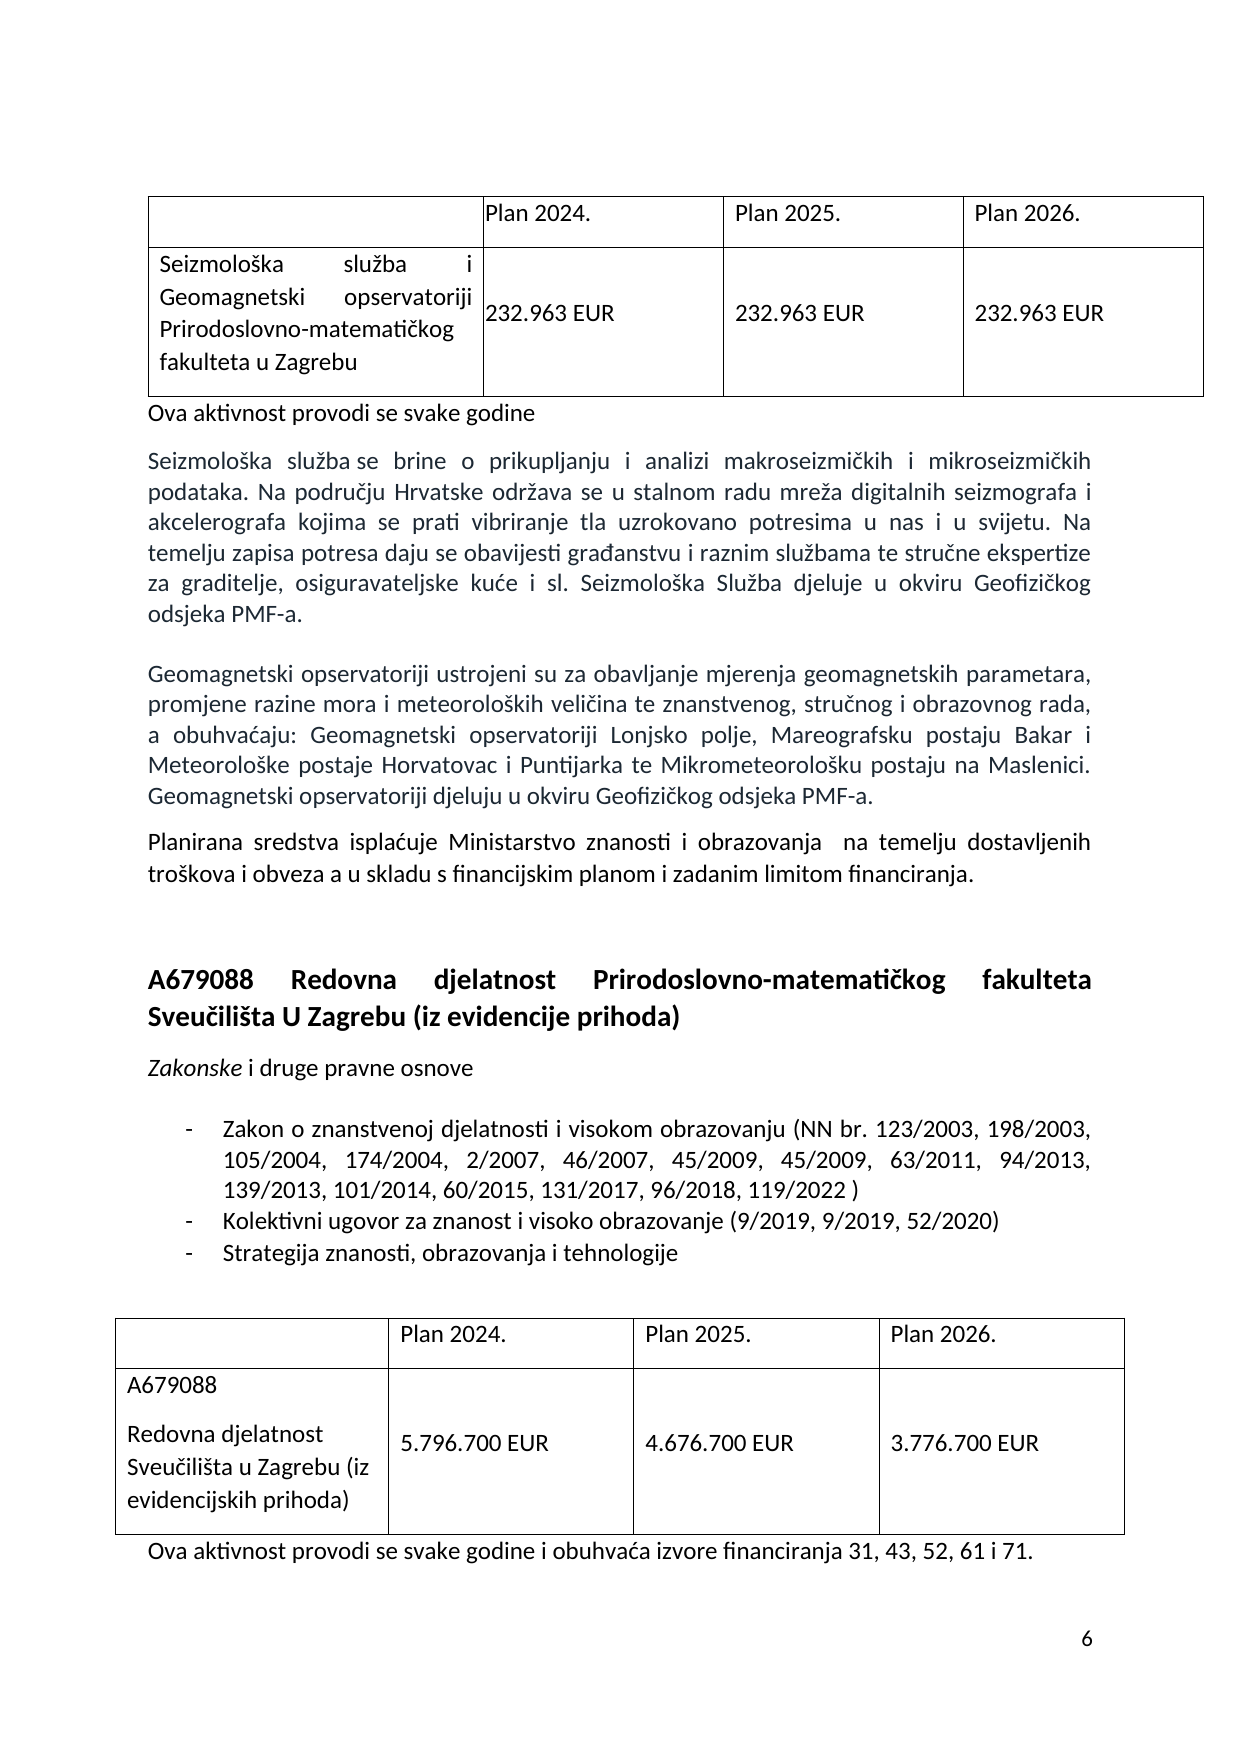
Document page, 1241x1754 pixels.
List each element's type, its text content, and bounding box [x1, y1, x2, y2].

text Ova aktivnost provodi se svake godine [148, 397, 1093, 427]
table_header Plan 2024. [389, 1319, 633, 1368]
table_cell A679088 Redovna djelatnost Sveučilišta u Zagrebu (iz evidencijskih prihoda) [116, 1369, 388, 1534]
table_header [149, 197, 483, 247]
table_cell 232.963 EUR [724, 248, 963, 396]
table_cell 4.676.700 EUR [634, 1369, 879, 1534]
text Ova aktivnost provodi se svake godine i obuhvaća izvore financiranja 31, 43, 52, 61 i 71. [148, 1535, 1093, 1565]
table_cell 3.776.700 EUR [880, 1369, 1124, 1534]
text Zakonske i druge pravne osnove [148, 1052, 1093, 1083]
text Seizmološka služba se brine o prikupljanju i analizi makroseizmičkih i mikroseizmičkih podataka. Na području Hrvatske održava se u stalnom radu mreža digitalnih seizmografa i akcelerografa kojima se prati vibriranje tla uzrokovano potresima u nas i u svijetu. Na temelju zapisa potresa daju se obavijesti građanstvu i raznim službama te stručne ekspertize za graditelje, osiguravateljske kuće i sl. Seizmološka Služba djeluje u okviru Geofizičkog odsjeka PMF-a. [148, 446, 1093, 629]
list Strategija znanosti, obrazovanja i tehnologije [185, 1237, 1093, 1267]
table_cell 232.963 EUR [964, 248, 1203, 396]
table_header Plan 2025. [724, 197, 963, 247]
table_header Plan 2026. [964, 197, 1203, 247]
table_cell 5.796.700 EUR [389, 1369, 633, 1534]
table_header Plan 2025. [634, 1319, 879, 1368]
table_header [116, 1319, 388, 1368]
list Kolektivni ugovor za znanost i visoko obrazovanje (9/2019, 9/2019, 52/2020) [185, 1205, 1093, 1235]
table_cell Seizmološka služba i Geomagnetski opservatoriji Prirodoslovno-matematičkog fakulteta u Zagrebu [149, 248, 483, 396]
table_header Plan 2026. [880, 1319, 1124, 1368]
text A679088 Redovna djelatnost Prirodoslovno-matematičkog fakulteta Sveučilišta U Zagrebu (iz evidencije prihoda) [148, 961, 1093, 1034]
table_header Plan 2024. [484, 197, 723, 247]
text Geomagnetski opservatoriji ustrojeni su za obavljanje mjerenja geomagnetskih parametara, promjene razine mora i meteoroloških veličina te znanstvenog, stručnog i obrazovnog rada, a obuhvaćaju: Geomagnetski opservatoriji Lonjsko polje, Mareografsku postaju Bakar i Meteorološke postaje Horvatovac i Puntijarka te Mikrometeorološku postaju na Maslenici. Geomagnetski opservatoriji djeluju u okviru Geofizičkog odsjeka PMF-a. [148, 658, 1093, 810]
text Planirana sredstva isplaćuje Ministarstvo znanosti i obrazovanja na temelju dostavljenih troškova i obveza a u skladu s financijskim planom i zadanim limitom financiranja. [148, 826, 1093, 888]
table_cell 232.963 EUR [484, 248, 723, 396]
list Zakon o znanstvenoj djelatnosti i visokom obrazovanju (NN br. 123/2003, 198/2003, 105/2004, 174/2004, 2/2007, 46/2007, 45/2009, 45/2009, 63/2011, 94/2013, 139/2013, 101/2014, 60/2015, 131/2017, 96/2018, 119/2022 ) [185, 1113, 1093, 1205]
